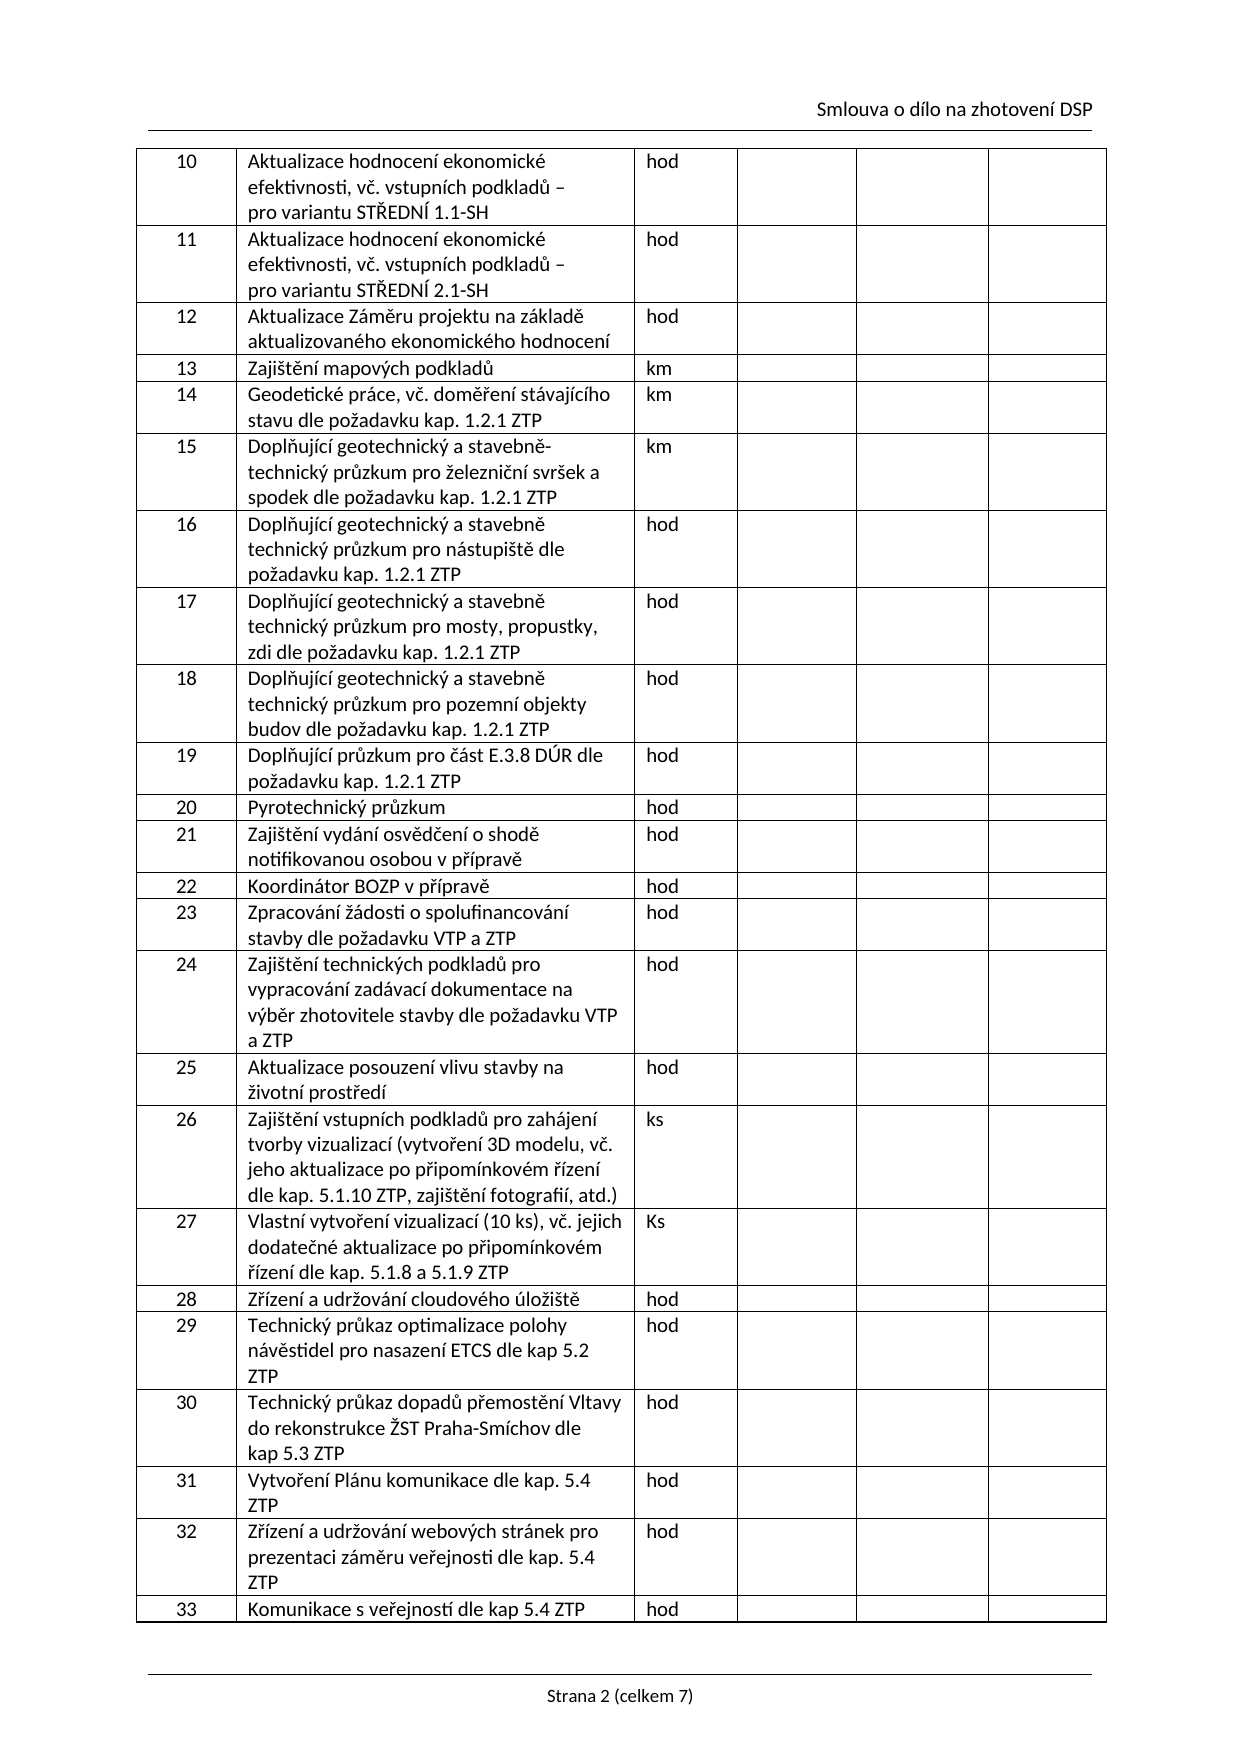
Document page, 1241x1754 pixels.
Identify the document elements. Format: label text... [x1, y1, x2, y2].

table_cell [989, 303, 1106, 354]
table_cell 13 [137, 355, 236, 381]
table_cell 16 [137, 511, 236, 587]
table_cell [738, 588, 856, 664]
table_cell Aktualizace hodnocení ekonomické efektivnosti, vč. vstupních podkladů – pro variantu STŘEDNÍ 2.1-SH [237, 226, 634, 302]
table_cell Zajištění vydání osvědčení o shodě notifikovanou osobou v přípravě [237, 821, 634, 872]
table_cell Doplňující průzkum pro část E.3.8 DÚR dle požadavku kap. 1.2.1 ZTP [237, 743, 634, 793]
table_cell Aktualizace posouzení vlivu stavby na životní prostředí [237, 1054, 634, 1105]
table_cell [989, 1312, 1106, 1388]
table_cell [857, 795, 988, 820]
table_cell Pyrotechnický průzkum [237, 795, 634, 820]
table_cell [857, 1054, 988, 1105]
table_cell [989, 226, 1106, 302]
table_cell 21 [137, 821, 236, 872]
table_cell [989, 434, 1106, 510]
table_cell [857, 951, 988, 1053]
table_cell hod [635, 588, 737, 664]
table_cell [989, 1286, 1106, 1311]
table_cell [738, 821, 856, 872]
table_cell hod [635, 1054, 737, 1105]
table_cell hod [635, 665, 737, 742]
table_cell 26 [137, 1106, 236, 1207]
table_cell [738, 1209, 856, 1285]
table_cell hod [635, 1519, 737, 1595]
table_cell [738, 1054, 856, 1105]
table_cell [989, 355, 1106, 381]
table_cell Zajištění mapových podkladů [237, 355, 634, 381]
table_cell [857, 1390, 988, 1466]
table_cell [857, 511, 988, 587]
table_cell Zajištění technických podkladů pro vypracování zadávací dokumentace na výběr zhotovitele stavby dle požadavku VTP a ZTP [237, 951, 634, 1053]
table_cell Aktualizace hodnocení ekonomické efektivnosti, vč. vstupních podkladů – pro variantu STŘEDNÍ 1.1-SH [237, 149, 634, 225]
table_cell [738, 665, 856, 742]
table_cell 31 [137, 1467, 236, 1518]
table_cell Ks [635, 1209, 737, 1285]
table_cell hod [635, 1596, 737, 1621]
table_cell Doplňující geotechnický a stavebně technický průzkum pro nástupiště dle požadavku kap. 1.2.1 ZTP [237, 511, 634, 587]
table_cell [738, 1519, 856, 1595]
table_cell [857, 1596, 988, 1621]
table_cell hod [635, 226, 737, 302]
table_cell hod [635, 899, 737, 950]
table_cell Zpracování žádosti o spolufinancování stavby dle požadavku VTP a ZTP [237, 899, 634, 950]
table_cell 18 [137, 665, 236, 742]
table_cell [738, 511, 856, 587]
table_cell [857, 821, 988, 872]
table_cell [857, 665, 988, 742]
table_cell [989, 588, 1106, 664]
table_cell Doplňující geotechnický a stavebně technický průzkum pro mosty, propustky, zdi dle požadavku kap. 1.2.1 ZTP [237, 588, 634, 664]
table_cell [989, 1106, 1106, 1207]
table_cell [989, 149, 1106, 225]
table_cell [989, 511, 1106, 587]
table_cell Technický průkaz dopadů přemostění Vltavy do rekonstrukce ŽST Praha-Smíchov dle kap 5.3 ZTP [237, 1390, 634, 1466]
table_cell hod [635, 873, 737, 898]
table_cell Komunikace s veřejností dle kap 5.4 ZTP [237, 1596, 634, 1621]
table_cell [989, 1519, 1106, 1595]
table_cell 32 [137, 1519, 236, 1595]
table_cell 30 [137, 1390, 236, 1466]
table_cell 22 [137, 873, 236, 898]
table_cell [738, 355, 856, 381]
table_cell [989, 1390, 1106, 1466]
table_cell km [635, 434, 737, 510]
table_cell [738, 1390, 856, 1466]
table_cell 14 [137, 382, 236, 432]
table_cell [989, 665, 1106, 742]
table_cell [989, 382, 1106, 432]
table_cell [857, 1312, 988, 1388]
table_cell hod [635, 795, 737, 820]
table_cell [738, 1286, 856, 1311]
table_cell [989, 1467, 1106, 1518]
table_cell 10 [137, 149, 236, 225]
table_cell Aktualizace Záměru projektu na základě aktualizovaného ekonomického hodnocení [237, 303, 634, 354]
table_cell 24 [137, 951, 236, 1053]
table_cell [989, 899, 1106, 950]
table_cell [857, 1519, 988, 1595]
table_cell [989, 821, 1106, 872]
table_cell km [635, 382, 737, 432]
table_cell Zřízení a udržování cloudového úložiště [237, 1286, 634, 1311]
table_cell hod [635, 511, 737, 587]
table_cell [989, 1054, 1106, 1105]
table_cell Doplňující geotechnický a stavebně-technický průzkum pro železniční svršek a spodek dle požadavku kap. 1.2.1 ZTP [237, 434, 634, 510]
table_cell hod [635, 1390, 737, 1466]
table_cell hod [635, 743, 737, 793]
table_cell hod [635, 1312, 737, 1388]
table_cell [989, 873, 1106, 898]
table_cell Vlastní vytvoření vizualizací (10 ks), vč. jejich dodatečné aktualizace po připomínkovém řízení dle kap. 5.1.8 a 5.1.9 ZTP [237, 1209, 634, 1285]
table_cell [738, 1467, 856, 1518]
table_cell [989, 1209, 1106, 1285]
table_cell [857, 434, 988, 510]
table_cell [857, 588, 988, 664]
table_cell [738, 382, 856, 432]
table_cell Koordinátor BOZP v přípravě [237, 873, 634, 898]
table_cell [857, 743, 988, 793]
table_cell 11 [137, 226, 236, 302]
table_cell hod [635, 1286, 737, 1311]
table_cell [738, 795, 856, 820]
table_cell Technický průkaz optimalizace polohy návěstidel pro nasazení ETCS dle kap 5.2 ZTP [237, 1312, 634, 1388]
table_cell Zřízení a udržování webových stránek pro prezentaci záměru veřejnosti dle kap. 5.4 ZTP [237, 1519, 634, 1595]
table_cell 20 [137, 795, 236, 820]
table_cell [738, 873, 856, 898]
table_cell 28 [137, 1286, 236, 1311]
table_cell 27 [137, 1209, 236, 1285]
table_cell 19 [137, 743, 236, 793]
table_cell [857, 149, 988, 225]
table_cell [738, 1596, 856, 1621]
table_cell hod [635, 951, 737, 1053]
table_cell [738, 303, 856, 354]
table_cell [857, 1467, 988, 1518]
table_cell 17 [137, 588, 236, 664]
table_cell [738, 1312, 856, 1388]
table_cell hod [635, 821, 737, 872]
table_cell hod [635, 1467, 737, 1518]
table_cell [738, 951, 856, 1053]
table_cell 12 [137, 303, 236, 354]
table_cell hod [635, 303, 737, 354]
table_cell [738, 899, 856, 950]
table_cell [857, 1209, 988, 1285]
table_cell [738, 149, 856, 225]
table_cell [857, 303, 988, 354]
table_cell ks [635, 1106, 737, 1207]
table_cell [857, 873, 988, 898]
table_cell 23 [137, 899, 236, 950]
table_cell [989, 743, 1106, 793]
table_cell [738, 226, 856, 302]
table_cell [857, 355, 988, 381]
table_cell [989, 1596, 1106, 1621]
table_cell 25 [137, 1054, 236, 1105]
table_cell km [635, 355, 737, 381]
table_cell hod [635, 149, 737, 225]
table_cell [857, 899, 988, 950]
table_cell Geodetické práce, vč. doměření stávajícího stavu dle požadavku kap. 1.2.1 ZTP [237, 382, 634, 432]
table_cell [857, 382, 988, 432]
table_cell [989, 951, 1106, 1053]
table_cell [857, 1106, 988, 1207]
table_cell [738, 743, 856, 793]
table_cell [738, 1106, 856, 1207]
table_cell Vytvoření Plánu komunikace dle kap. 5.4 ZTP [237, 1467, 634, 1518]
table_cell Zajištění vstupních podkladů pro zahájení tvorby vizualizací (vytvoření 3D modelu, vč. jeho aktualizace po připomínkovém řízení dle kap. 5.1.10 ZTP, zajištění fotografií, atd.) [237, 1106, 634, 1207]
table_cell [857, 1286, 988, 1311]
table_cell [989, 795, 1106, 820]
table_cell 29 [137, 1312, 236, 1388]
table_cell 33 [137, 1596, 236, 1621]
table_cell [738, 434, 856, 510]
table_cell [857, 226, 988, 302]
table_cell Doplňující geotechnický a stavebně technický průzkum pro pozemní objekty budov dle požadavku kap. 1.2.1 ZTP [237, 665, 634, 742]
table_cell 15 [137, 434, 236, 510]
